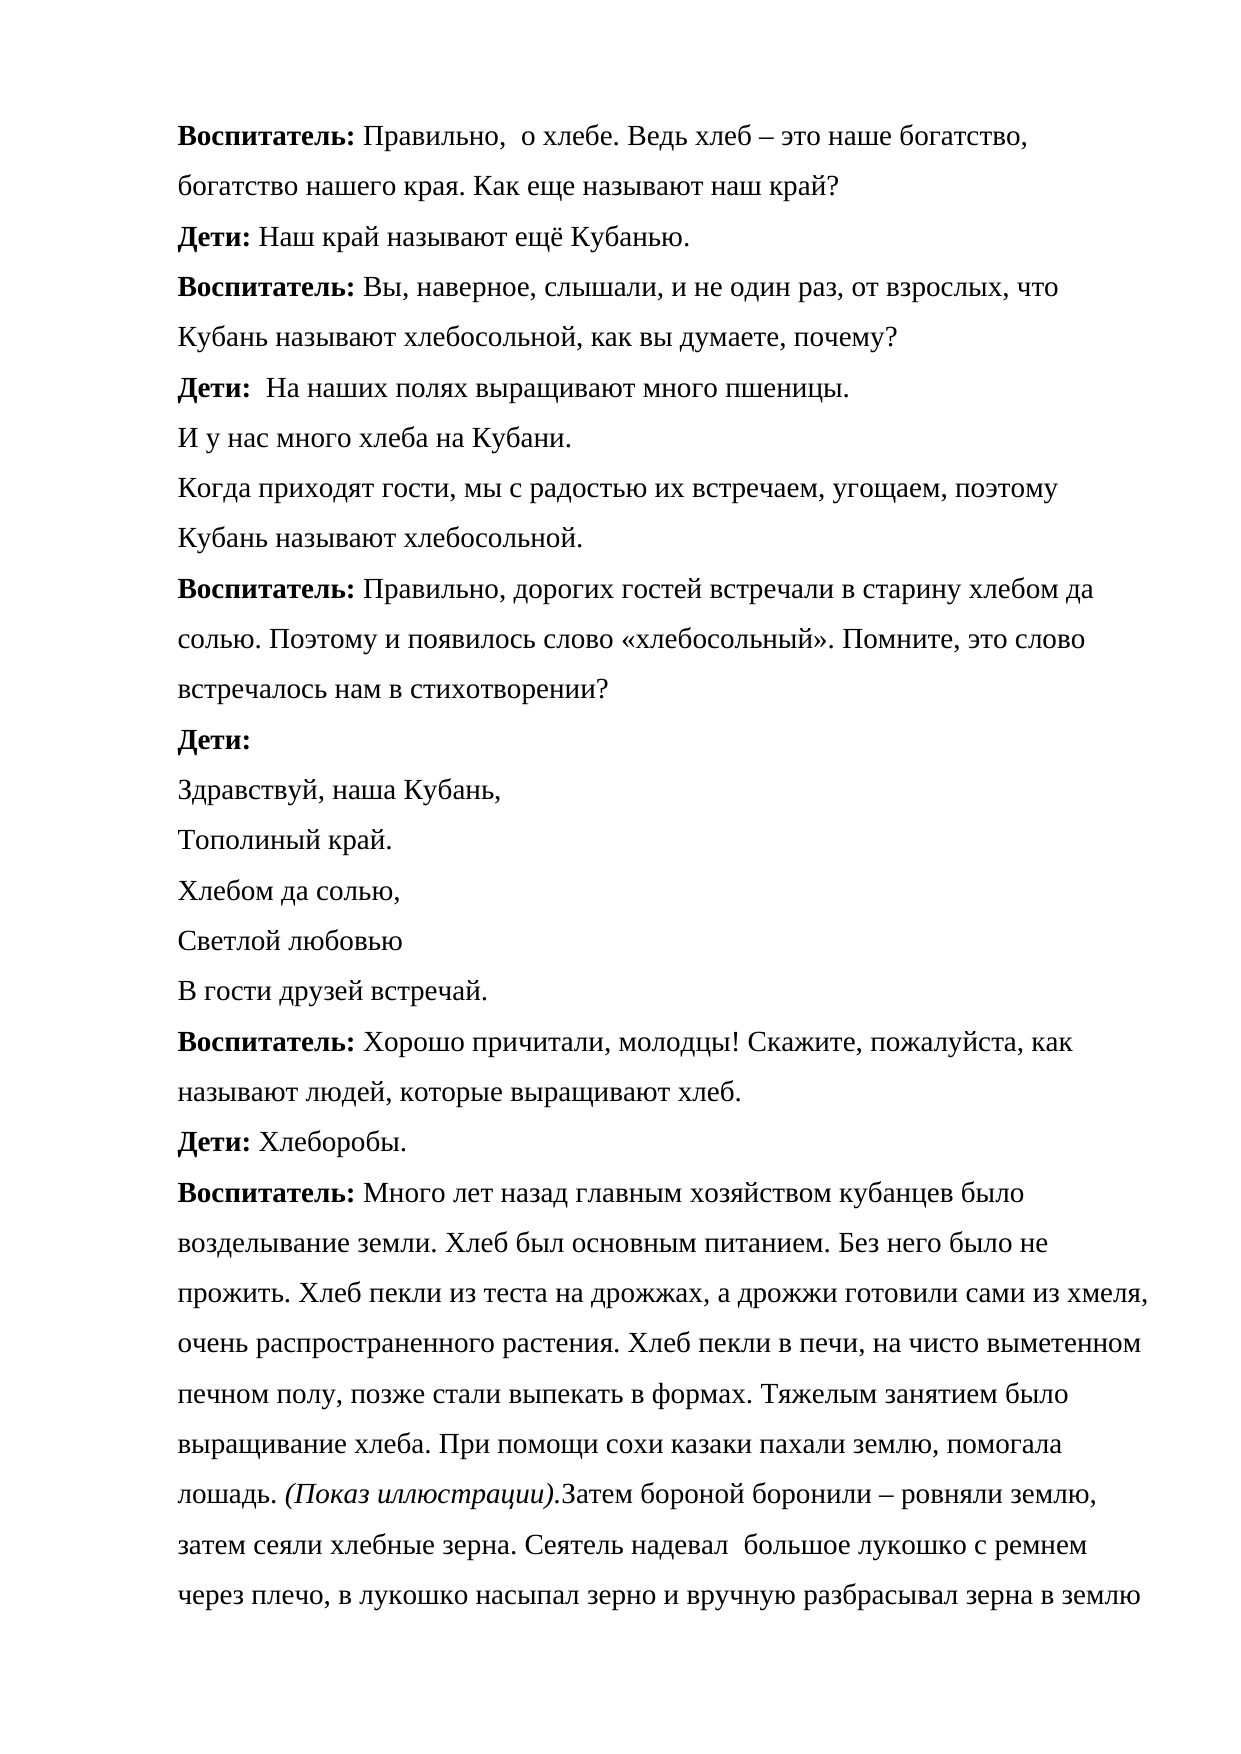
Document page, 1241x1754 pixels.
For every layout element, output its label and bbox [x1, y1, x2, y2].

text [177, 118, 1152, 1611]
